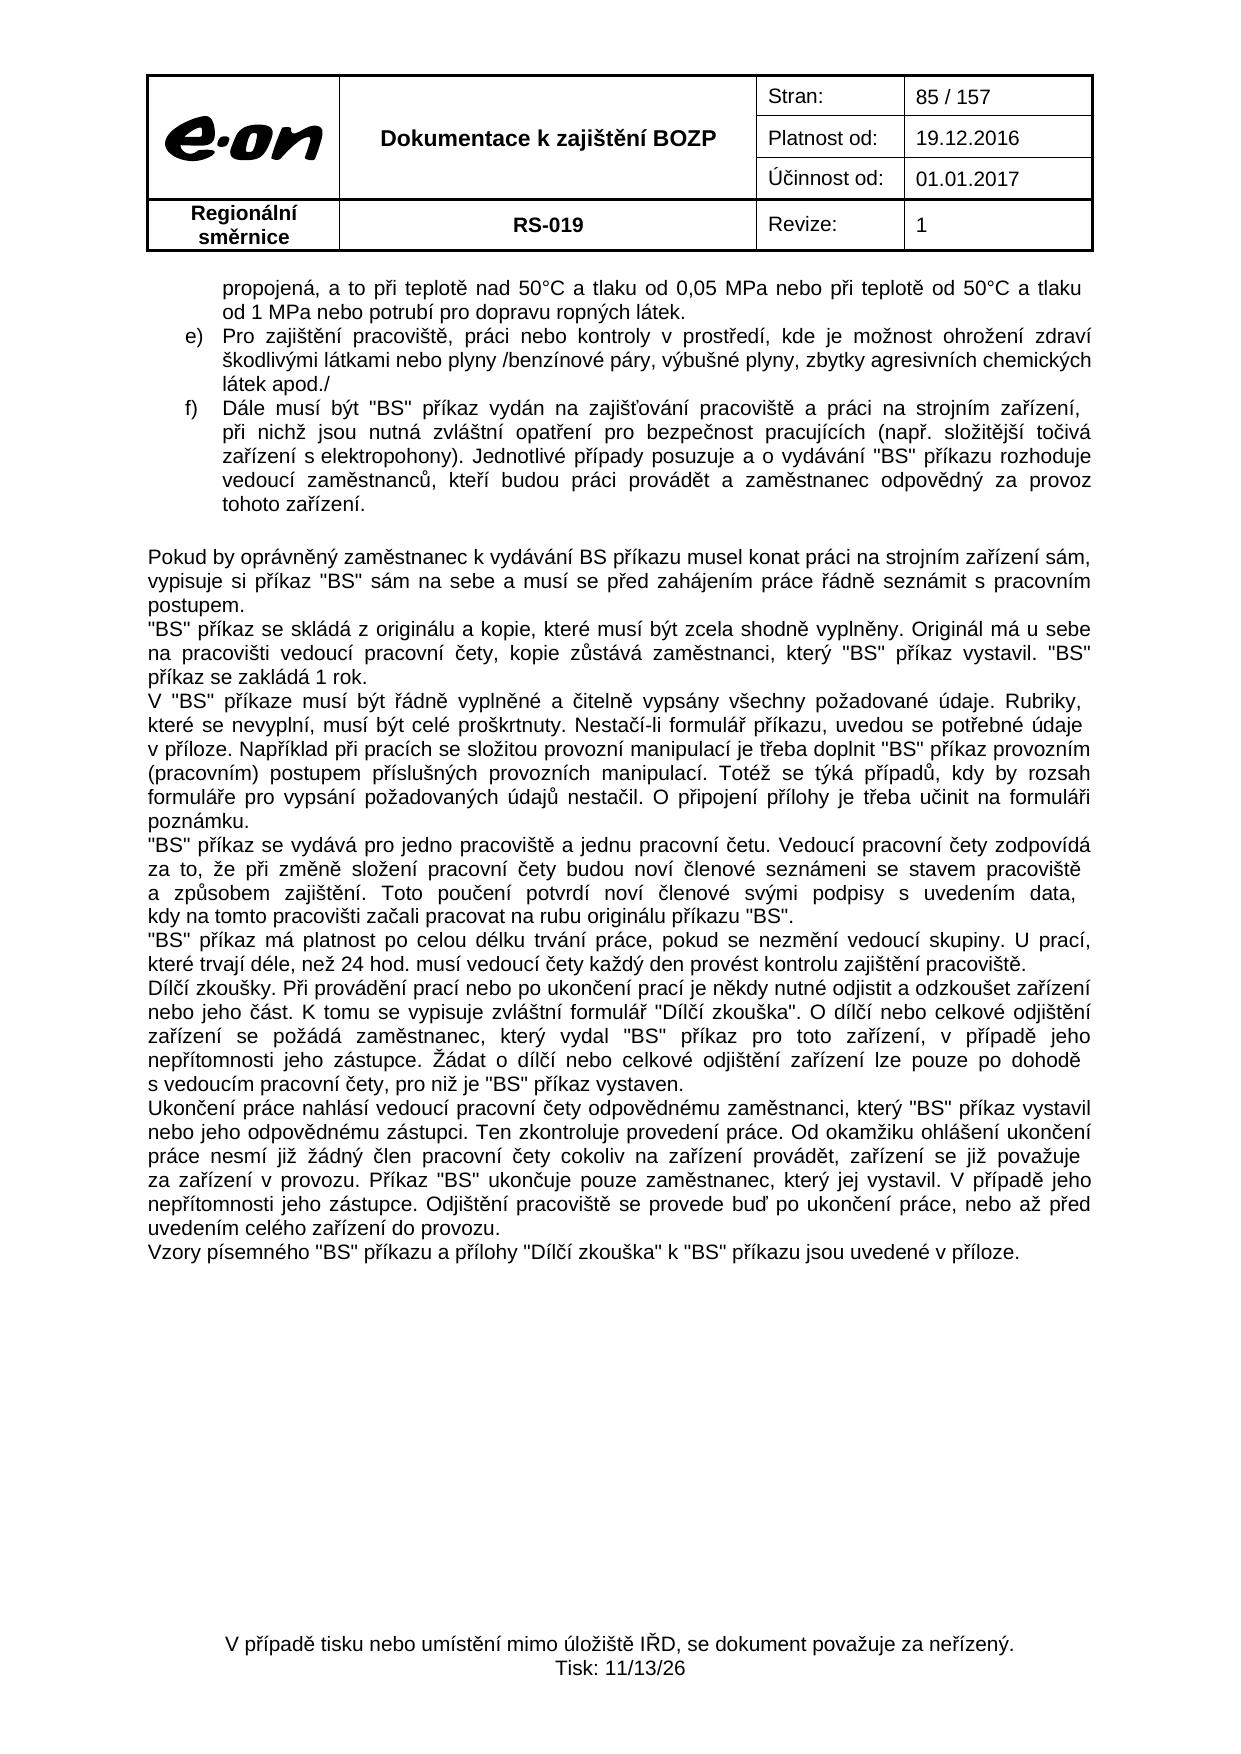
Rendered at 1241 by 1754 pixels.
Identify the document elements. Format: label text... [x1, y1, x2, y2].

text "BS" příkaz se vydává pro jedno pracoviště a jednu pracovní četu. Vedoucí pracovní čety zodpovídá za to, že při změně složení pracovní čety budou noví členové seznámeni se stavem pracoviště a způsobem zajištění. Toto poučení potvrdí noví členové svými podpisy s uvedením data, kdy na tomto pracovišti začali pracovat na rubu originálu příkazu "BS". [148, 832, 1092, 928]
text Ukončení práce nahlásí vedoucí pracovní čety odpovědnému zaměstnanci, který "BS" příkaz vystavil nebo jeho odpovědnému zástupci. Ten zkontroluje provedení práce. Od okamžiku ohlášení ukončení práce nesmí již žádný člen pracovní čety cokoliv na zařízení provádět, zařízení se již považuje za zařízení v provozu. Příkaz "BS" ukončuje pouze zaměstnanec, který jej vystavil. V případě jeho nepřítomnosti jeho zástupce. Odjištění pracoviště se provede buď po ukončení práce, nebo až před uvedením celého zařízení do provozu. [148, 1096, 1092, 1240]
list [185, 276, 1092, 324]
text Pokud by oprávněný zaměstnanec k vydávání BS příkazu musel konat práci na strojním zařízení sám, vypisuje si příkaz "BS" sám na sebe a musí se před zahájením práce řádně seznámit s pracovním postupem. [148, 545, 1092, 617]
list Dále musí být "BS" příkaz vydán na zajišťování pracoviště a práci na strojním zařízení, při nichž jsou nutná zvláštní opatření pro bezpečnost pracujících (např. složitější točivá zařízení s elektropohony). Jednotlivé případy posuzuje a o vydávání "BS" příkazu rozhoduje vedoucí zaměstnanců, kteří budou práci provádět a zaměstnanec odpovědný za provoz tohoto zařízení. [185, 396, 1092, 516]
text "BS" příkaz se skládá z originálu a kopie, které musí být zcela shodně vyplněny. Originál má u sebe na pracovišti vedoucí pracovní čety, kopie zůstává zaměstnanci, který "BS" příkaz vystavil. "BS" příkaz se zakládá 1 rok. [148, 617, 1092, 689]
text Vzory písemného "BS" příkazu a přílohy "Dílčí zkouška" k "BS" příkazu jsou uvedené v příloze. [148, 1240, 1092, 1264]
text "BS" příkaz má platnost po celou délku trvání práce, pokud se nezmění vedoucí skupiny. U prací, které trvají déle, než 24 hod. musí vedoucí čety každý den provést kontrolu zajištění pracoviště. [148, 928, 1092, 976]
text V "BS" příkaze musí být řádně vyplněné a čitelně vypsány všechny požadované údaje. Rubriky, které se nevyplní, musí být celé proškrtnuty. Nestačí-li formulář příkazu, uvedou se potřebné údaje v příloze. Například při pracích se složitou provozní manipulací je třeba doplnit "BS" příkaz provozním (pracovním) postupem příslušných provozních manipulací. Totéž se týká případů, kdy by rozsah formuláře pro vypsání požadovaných údajů nestačil. O připojení přílohy je třeba učinit na formuláři poznámku. [148, 689, 1092, 832]
text Dílčí zkoušky. Při provádění prací nebo po ukončení prací je někdy nutné odjistit a odzkoušet zařízení nebo jeho část. K tomu se vypisuje zvláštní formulář "Dílčí zkouška". O dílčí nebo celkové odjištění zařízení se požádá zaměstnanec, který vydal "BS" příkaz pro toto zařízení, v případě jeho nepřítomnosti jeho zástupce. Žádat o dílčí nebo celkové odjištění zařízení lze pouze po dohodě s vedoucím pracovní čety, pro niž je "BS" příkaz vystaven. [148, 976, 1092, 1096]
list Pro zajištění pracoviště, práci nebo kontroly v prostředí, kde je možnost ohrožení zdraví škodlivými látkami nebo plyny /benzínové páry, výbušné plyny, zbytky agresivních chemických látek apod./ [185, 324, 1092, 396]
